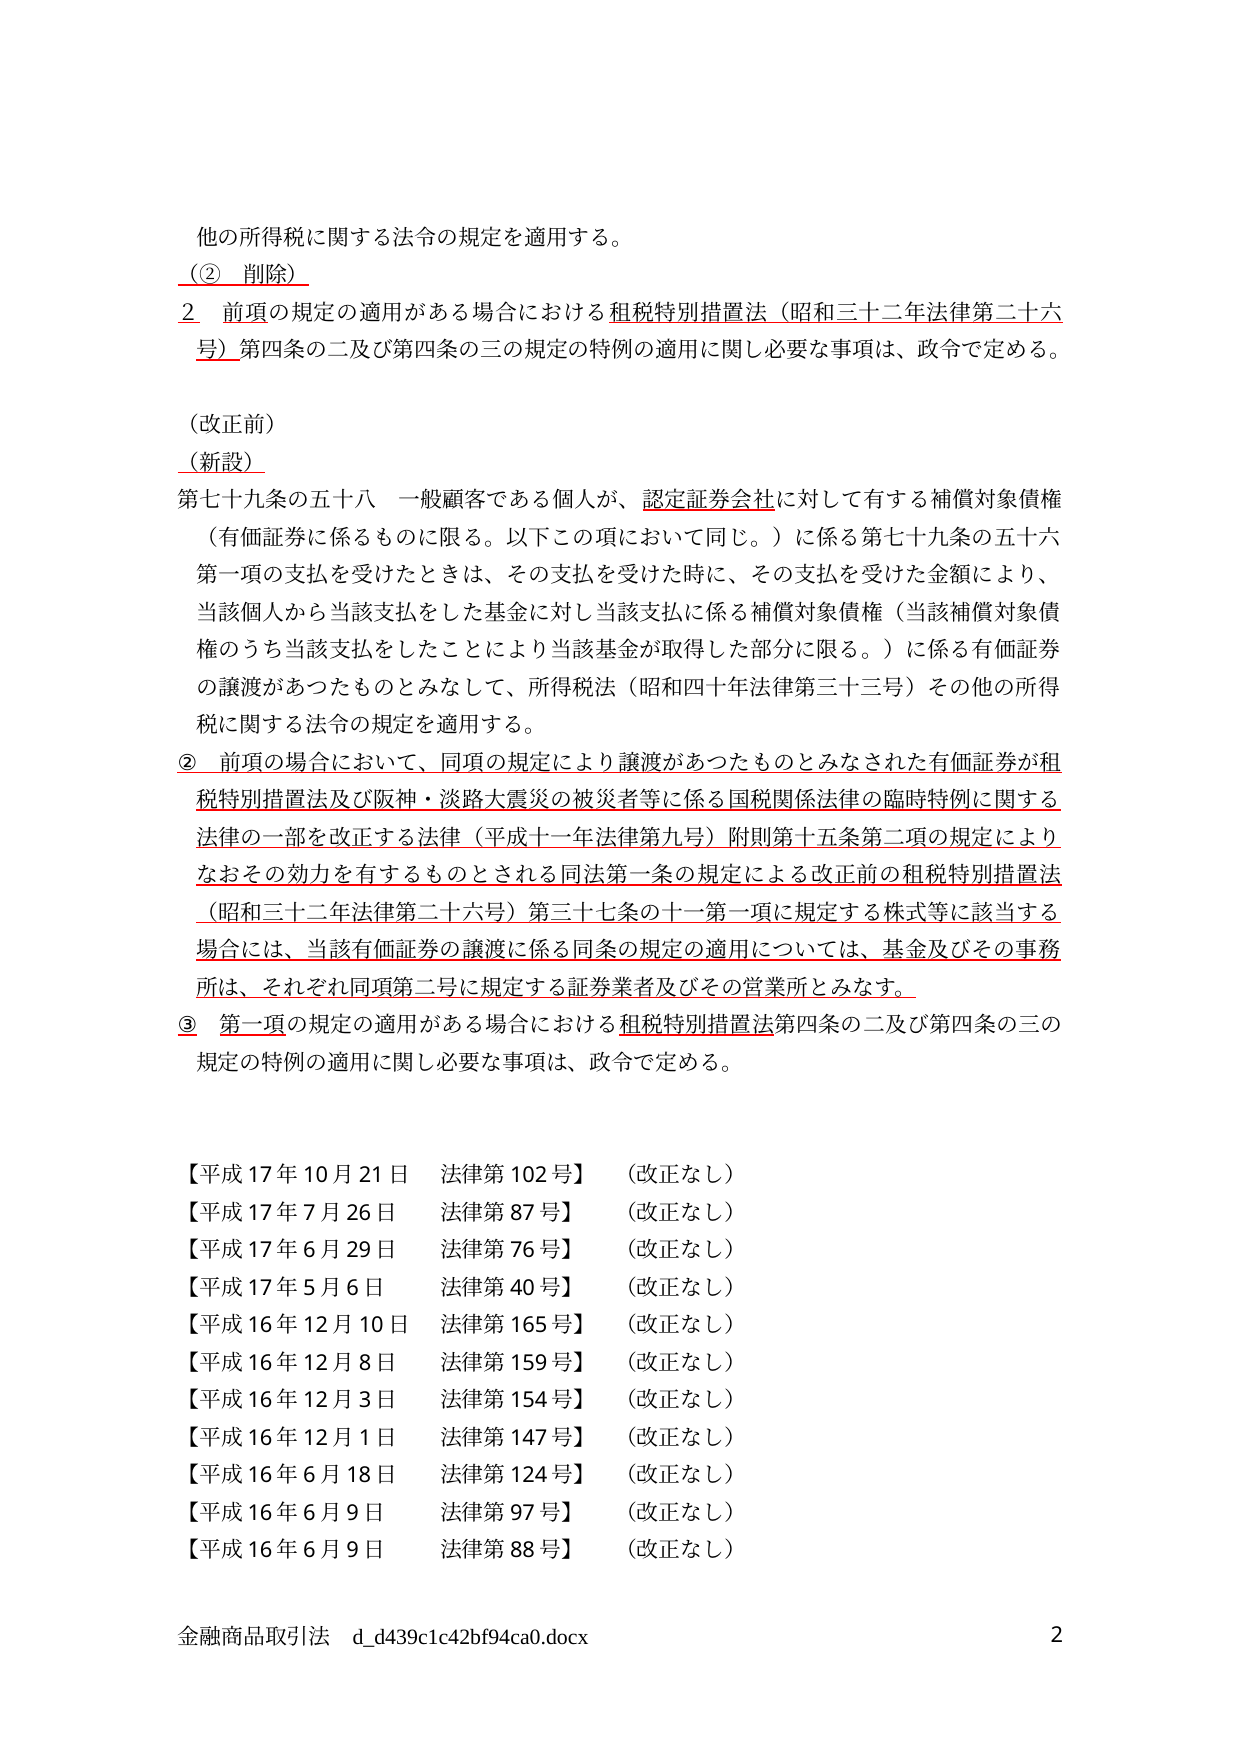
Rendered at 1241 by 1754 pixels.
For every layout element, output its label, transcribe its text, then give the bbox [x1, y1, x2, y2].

text 【平成16年6月18日 法律第124号】 （改正なし） [177, 1454, 1063, 1492]
text 【平成17年10月21日 法律第102号】 （改正なし） [177, 1154, 1063, 1192]
text （② 削除） [177, 254, 1063, 292]
text 【平成17年7月26日 法律第87号】 （改正なし） [177, 1192, 1063, 1229]
text 【平成17年6月29日 法律第76号】 （改正なし） [177, 1229, 1063, 1267]
text ② 前項の場合において、同項の規定により譲渡があつたものとみなされた有価証券が租税特別措置法及び阪神・淡路大震災の被災者等に係る国税関係法律の臨時特例に関する法律の一部を改正する法律（平成十一年法律第九号）附則第十五条第二項の規定によりなおその効力を有するものとされる同法第一条の規定による改正前の租税特別措置法（昭和三十二年法律第二十六号）第三十七条の十一第一項に規定する株式等に該当する場合には、当該有価証券の譲渡に係る同条の規定の適用については、基金及びその事務所は、それぞれ同項第二号に規定する証券業者及びその営業所とみなす。 [177, 742, 1063, 1004]
text 【平成16年12月8日 法律第159号】 （改正なし） [177, 1342, 1063, 1379]
text 【平成16年12月3日 法律第154号】 （改正なし） [177, 1379, 1063, 1417]
text （改正前） [177, 404, 1063, 442]
text 第七十九条の五十八 一般顧客である個人が、認定証券会社に対して有する補償対象債権（有価証券に係るものに限る。以下この項において同じ。）に係る第七十九条の五十六第一項の支払を受けたときは、その支払を受けた時に、その支払を受けた金額により、当該個人から当該支払をした基金に対し当該支払に係る補償対象債権（当該補償対象債権のうち当該支払をしたことにより当該基金が取得した部分に限る。）に係る有価証券の譲渡があつたものとみなして、所得税法（昭和四十年法律第三十三号）その他の所得税に関する法令の規定を適用する。 [177, 479, 1063, 742]
text ２ 前項の規定の適用がある場合における租税特別措置法（昭和三十二年法律第二十六号）第四条の二及び第四条の三の規定の特例の適用に関し必要な事項は、政令で定める。 [177, 292, 1063, 367]
text 【平成16年6月9日 法律第88号】 （改正なし） [177, 1529, 1063, 1567]
text 【平成16年12月10日 法律第165号】 （改正なし） [177, 1304, 1063, 1342]
text 【平成17年5月6日 法律第40号】 （改正なし） [177, 1267, 1063, 1304]
text 【平成16年6月9日 法律第97号】 （改正なし） [177, 1492, 1063, 1529]
text 【平成16年12月1日 法律第147号】 （改正なし） [177, 1417, 1063, 1454]
text （新設） [177, 442, 1063, 479]
text ③ 第一項の規定の適用がある場合における租税特別措置法第四条の二及び第四条の三の規定の特例の適用に関し必要な事項は、政令で定める。 [177, 1004, 1063, 1079]
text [177, 217, 1063, 254]
